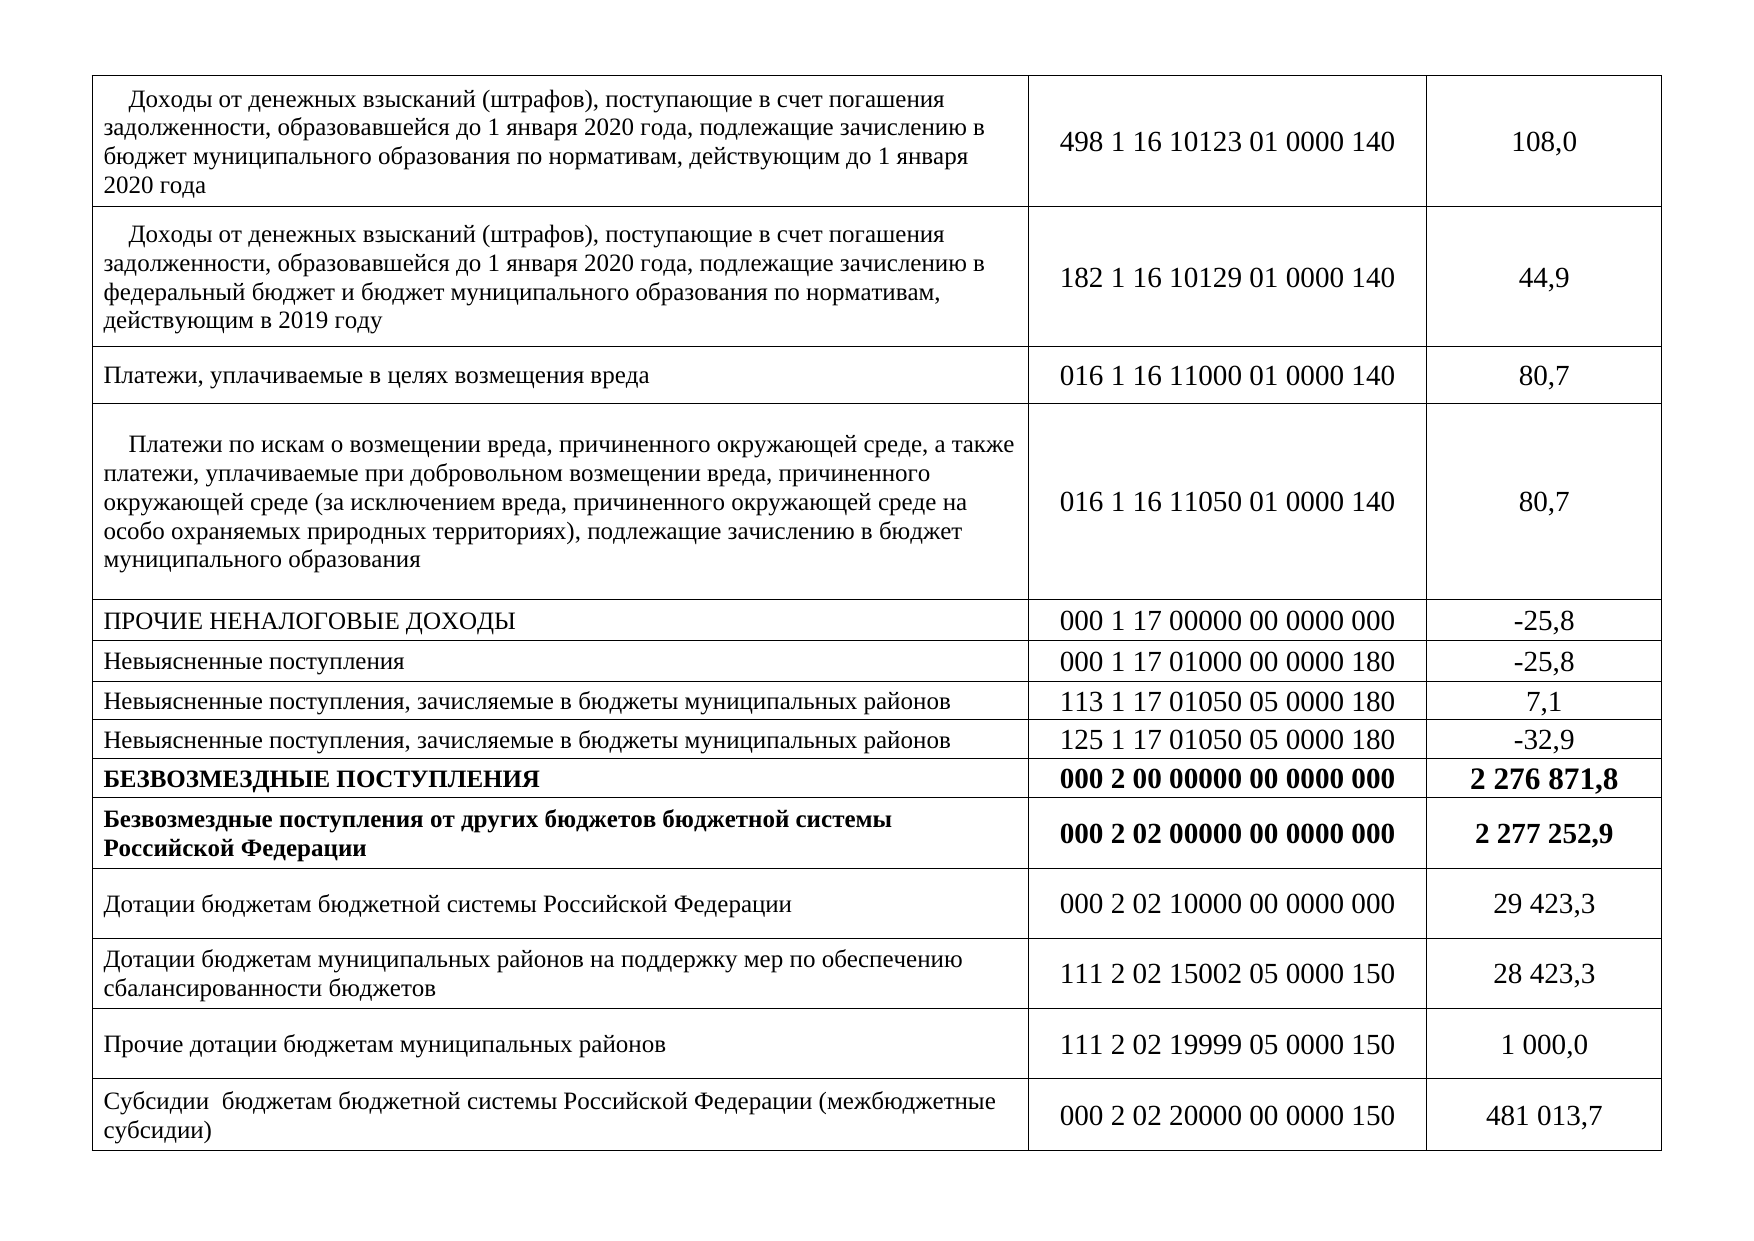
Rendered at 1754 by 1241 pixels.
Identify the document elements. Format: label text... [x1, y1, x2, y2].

table_cell Дотации бюджетам муниципальных районов на поддержку мер по обеспечению сбалансированности бюджетов [93, 939, 1028, 1008]
table_cell 80,7 [1427, 347, 1661, 402]
table_cell 000 2 02 10000 00 0000 000 [1029, 869, 1426, 938]
table_cell 498 1 16 10123 01 0000 140 [1029, 76, 1426, 206]
table_cell Невыясненные поступления, зачисляемые в бюджеты муниципальных районов [93, 682, 1028, 719]
table_cell БЕЗВОЗМЕЗДНЫЕ ПОСТУПЛЕНИЯ [93, 759, 1028, 797]
table_cell 481 013,7 [1427, 1079, 1661, 1150]
table_cell Дотации бюджетам бюджетной системы Российской Федерации [93, 869, 1028, 938]
table_cell 000 1 17 00000 00 0000 000 [1029, 600, 1426, 640]
table_cell 000 2 00 00000 00 0000 000 [1029, 759, 1426, 797]
table_cell 111 2 02 19999 05 0000 150 [1029, 1009, 1426, 1078]
table_cell 29 423,3 [1427, 869, 1661, 938]
table_cell 28 423,3 [1427, 939, 1661, 1008]
table_cell 2 277 252,9 [1427, 798, 1661, 867]
table_cell 80,7 [1427, 404, 1661, 599]
table_cell Платежи по искам о возмещении вреда, причиненного окружающей среде, а также платежи, уплачиваемые при добровольном возмещении вреда, причиненного окружающей среде (за исключением вреда, причиненного окружающей среде на особо охраняемых природных территориях), подлежащие зачислению в бюджет муниципального образования [93, 404, 1028, 599]
table_cell 000 2 02 00000 00 0000 000 [1029, 798, 1426, 867]
table_cell -32,9 [1427, 720, 1661, 758]
table_cell 016 1 16 11050 01 0000 140 [1029, 404, 1426, 599]
table_cell 000 2 02 20000 00 0000 150 [1029, 1079, 1426, 1150]
table_cell Безвозмездные поступления от других бюджетов бюджетной системы Российской Федерации [93, 798, 1028, 867]
table_cell 108,0 [1427, 76, 1661, 206]
table_cell Доходы от денежных взысканий (штрафов), поступающие в счет погашения задолженности, образовавшейся до 1 января 2020 года, подлежащие зачислению в федеральный бюджет и бюджет муниципального образования по нормативам, действующим в 2019 году [93, 207, 1028, 346]
table_cell ПРОЧИЕ НЕНАЛОГОВЫЕ ДОХОДЫ [93, 600, 1028, 640]
table_cell 016 1 16 11000 01 0000 140 [1029, 347, 1426, 402]
table_cell Прочие дотации бюджетам муниципальных районов [93, 1009, 1028, 1078]
table_cell 111 2 02 15002 05 0000 150 [1029, 939, 1426, 1008]
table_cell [93, 76, 1028, 206]
table_cell Платежи, уплачиваемые в целях возмещения вреда [93, 347, 1028, 402]
table_cell Невыясненные поступления, зачисляемые в бюджеты муниципальных районов [93, 720, 1028, 758]
table_cell Субсидии бюджетам бюджетной системы Российской Федерации (межбюджетные субсидии) [93, 1079, 1028, 1150]
table_cell 7,1 [1427, 682, 1661, 719]
table_cell -25,8 [1427, 600, 1661, 640]
table_cell 113 1 17 01050 05 0000 180 [1029, 682, 1426, 719]
table_cell 182 1 16 10129 01 0000 140 [1029, 207, 1426, 346]
table_cell Невыясненные поступления [93, 641, 1028, 681]
table_cell -25,8 [1427, 641, 1661, 681]
table_cell 44,9 [1427, 207, 1661, 346]
table_cell 2 276 871,8 [1427, 759, 1661, 797]
table_cell 125 1 17 01050 05 0000 180 [1029, 720, 1426, 758]
table_cell 000 1 17 01000 00 0000 180 [1029, 641, 1426, 681]
table_cell 1 000,0 [1427, 1009, 1661, 1078]
